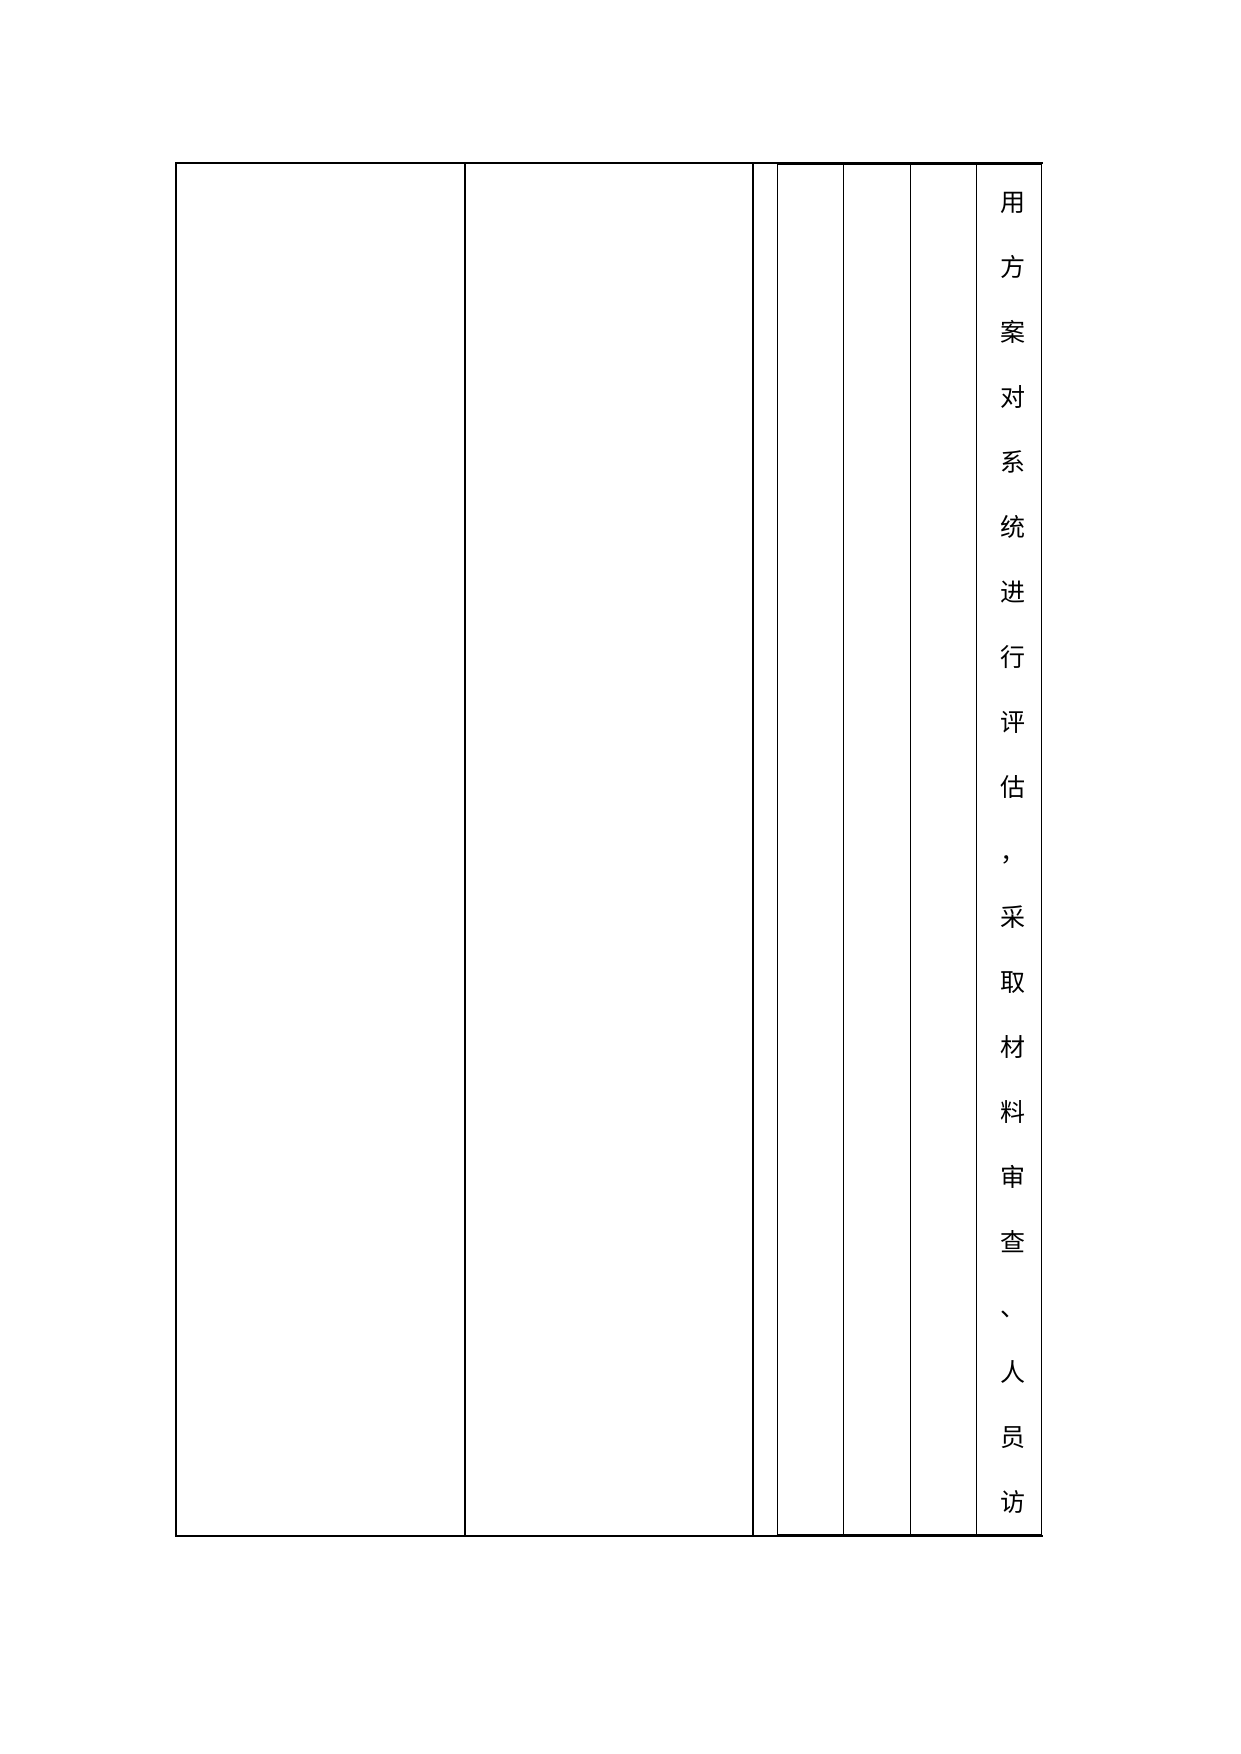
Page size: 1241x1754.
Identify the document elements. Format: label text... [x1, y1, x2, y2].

table_cell 1 [177, 164, 464, 1535]
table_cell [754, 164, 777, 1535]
table_cell [466, 164, 752, 1535]
